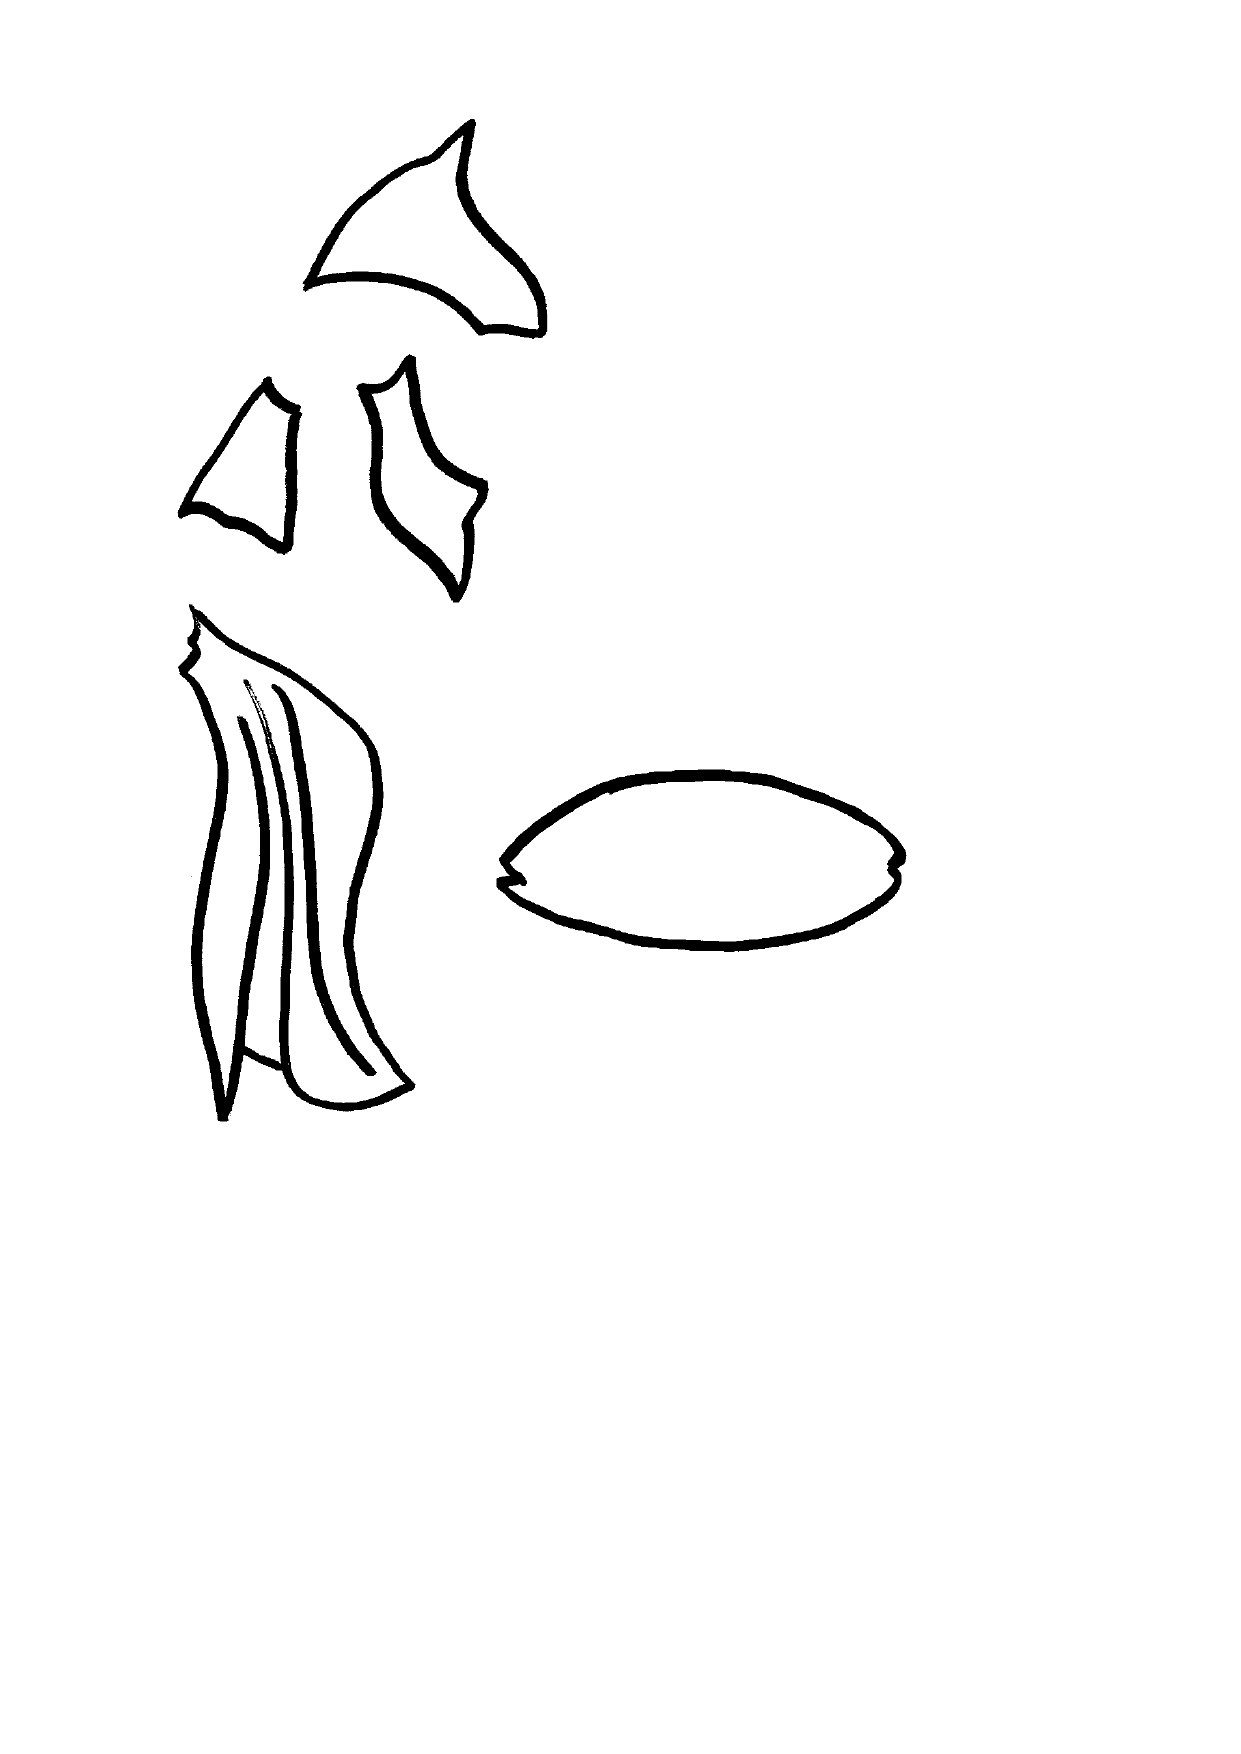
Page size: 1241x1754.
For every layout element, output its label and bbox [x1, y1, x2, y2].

picture [177, 118, 992, 1122]
